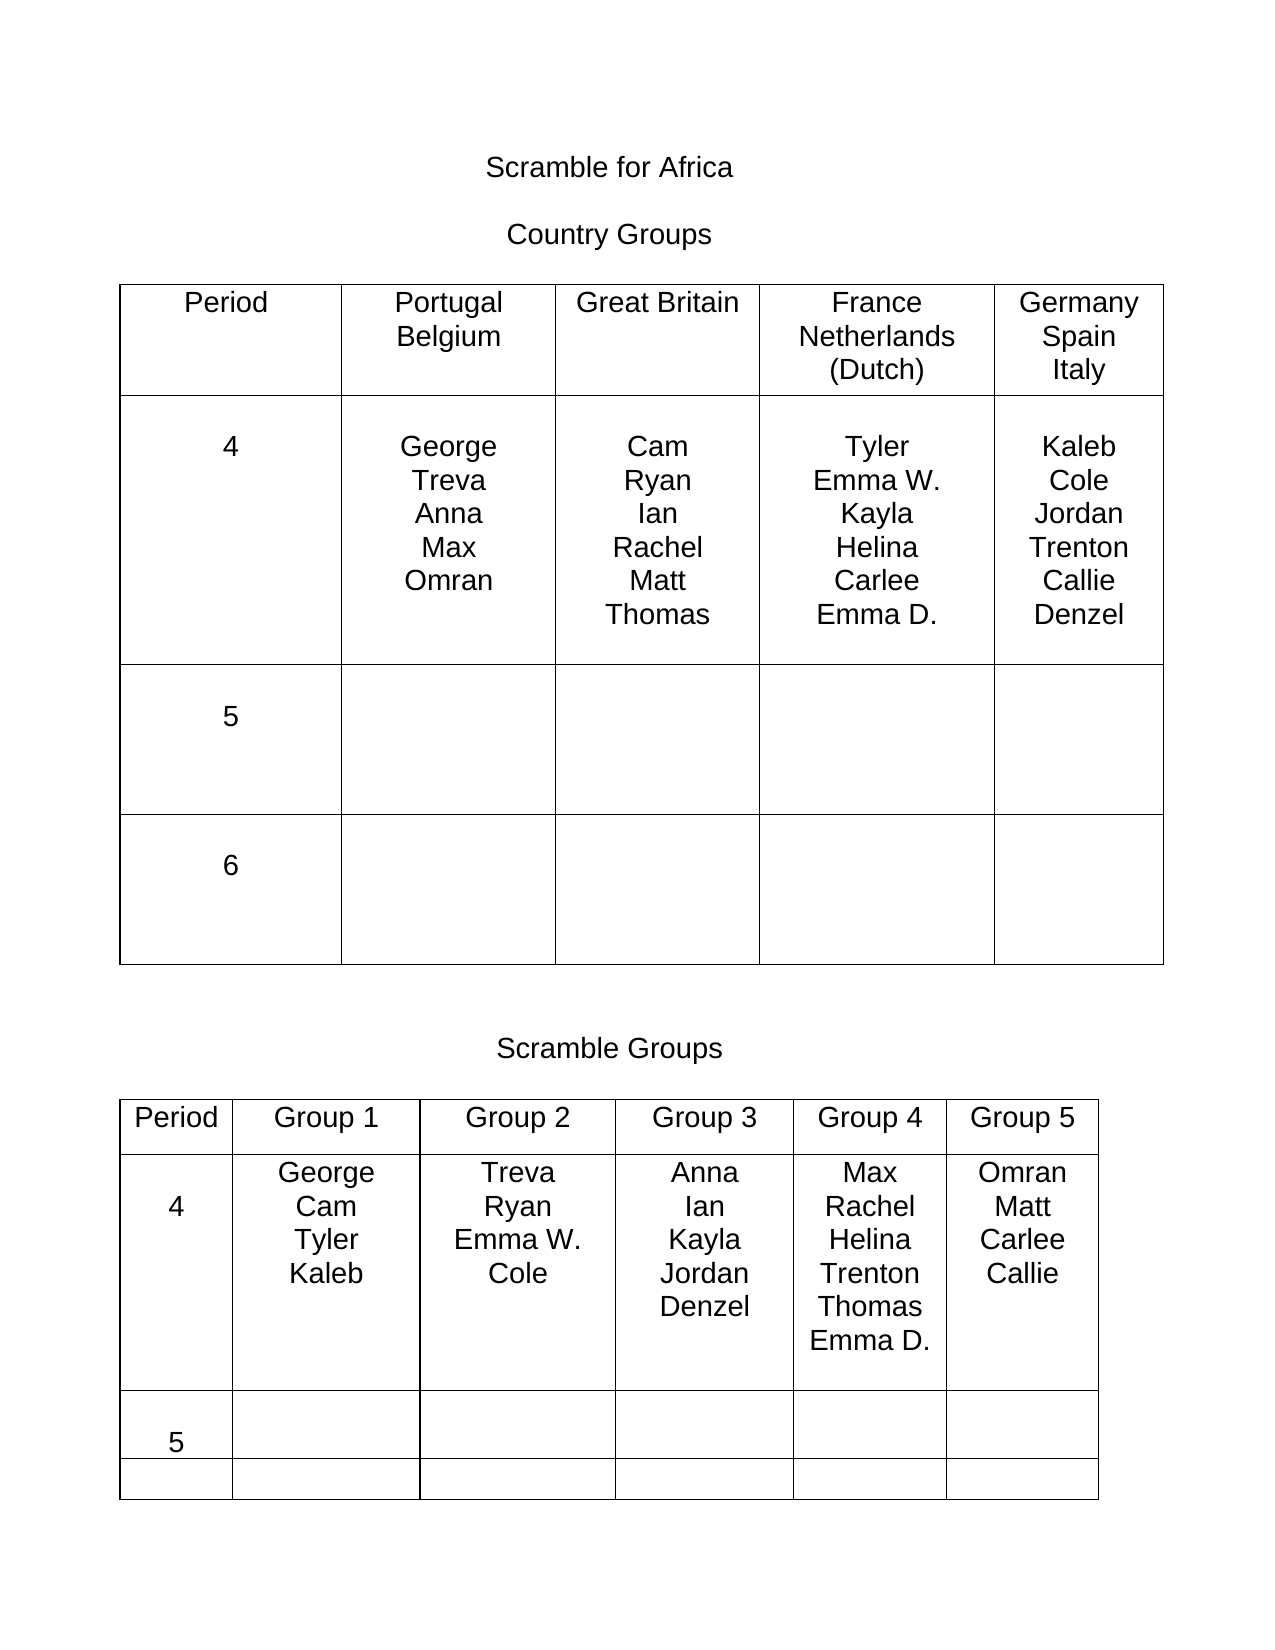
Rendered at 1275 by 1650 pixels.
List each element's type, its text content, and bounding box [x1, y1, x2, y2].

table_cell [342, 815, 555, 963]
table_cell [556, 815, 759, 963]
table_cell [556, 665, 759, 814]
table_cell [794, 1391, 946, 1458]
table_cell Kaleb Cole Jordan Trenton Callie Denzel [995, 396, 1163, 664]
table_cell [233, 1459, 419, 1499]
table_cell [760, 815, 994, 963]
table_cell 5 [121, 665, 341, 814]
table_cell [947, 1391, 1098, 1458]
table_cell George Treva Anna Max Omran [342, 396, 555, 664]
table_header Great Britain [556, 285, 759, 395]
table_cell 4 [121, 1155, 232, 1390]
table_header Portugal Belgium [342, 285, 555, 395]
table_cell [794, 1459, 946, 1499]
table_header Group 4 [794, 1100, 946, 1154]
table_header Group 3 [616, 1100, 793, 1154]
table_cell Anna Ian Kayla Jordan Denzel [616, 1155, 793, 1390]
table_header Germany Spain Italy [995, 285, 1163, 395]
text Scramble for Africa [131, 150, 1087, 183]
text Scramble Groups [131, 1032, 1087, 1065]
table_header Group 5 [947, 1100, 1098, 1154]
table_header Period [121, 1100, 232, 1154]
table_cell [947, 1459, 1098, 1499]
table_cell [760, 665, 994, 814]
table_header Group 1 [233, 1100, 419, 1154]
table_cell [233, 1391, 419, 1458]
table_cell [995, 665, 1163, 814]
table_cell Treva Ryan Emma W. Cole [421, 1155, 615, 1390]
table_cell Omran Matt Carlee Callie [947, 1155, 1098, 1390]
table_cell 6 [121, 815, 341, 963]
table_cell 5 [121, 1391, 232, 1458]
table_cell [421, 1459, 615, 1499]
table_cell Max Rachel Helina Trenton Thomas Emma D. [794, 1155, 946, 1390]
table_cell [342, 665, 555, 814]
table_cell [616, 1459, 793, 1499]
text Country Groups [131, 217, 1087, 251]
table_cell [616, 1391, 793, 1458]
table_cell Cam Ryan Ian Rachel Matt Thomas [556, 396, 759, 664]
table_header Group 2 [421, 1100, 615, 1154]
table_cell [421, 1391, 615, 1458]
table_cell George Cam Tyler Kaleb [233, 1155, 419, 1390]
table_header Period [121, 285, 341, 395]
table_cell Tyler Emma W. Kayla Helina Carlee Emma D. [760, 396, 994, 664]
table_header France Netherlands (Dutch) [760, 285, 994, 395]
table_cell 4 [121, 396, 341, 664]
table_cell [995, 815, 1163, 963]
table_cell 6 [121, 1459, 232, 1499]
